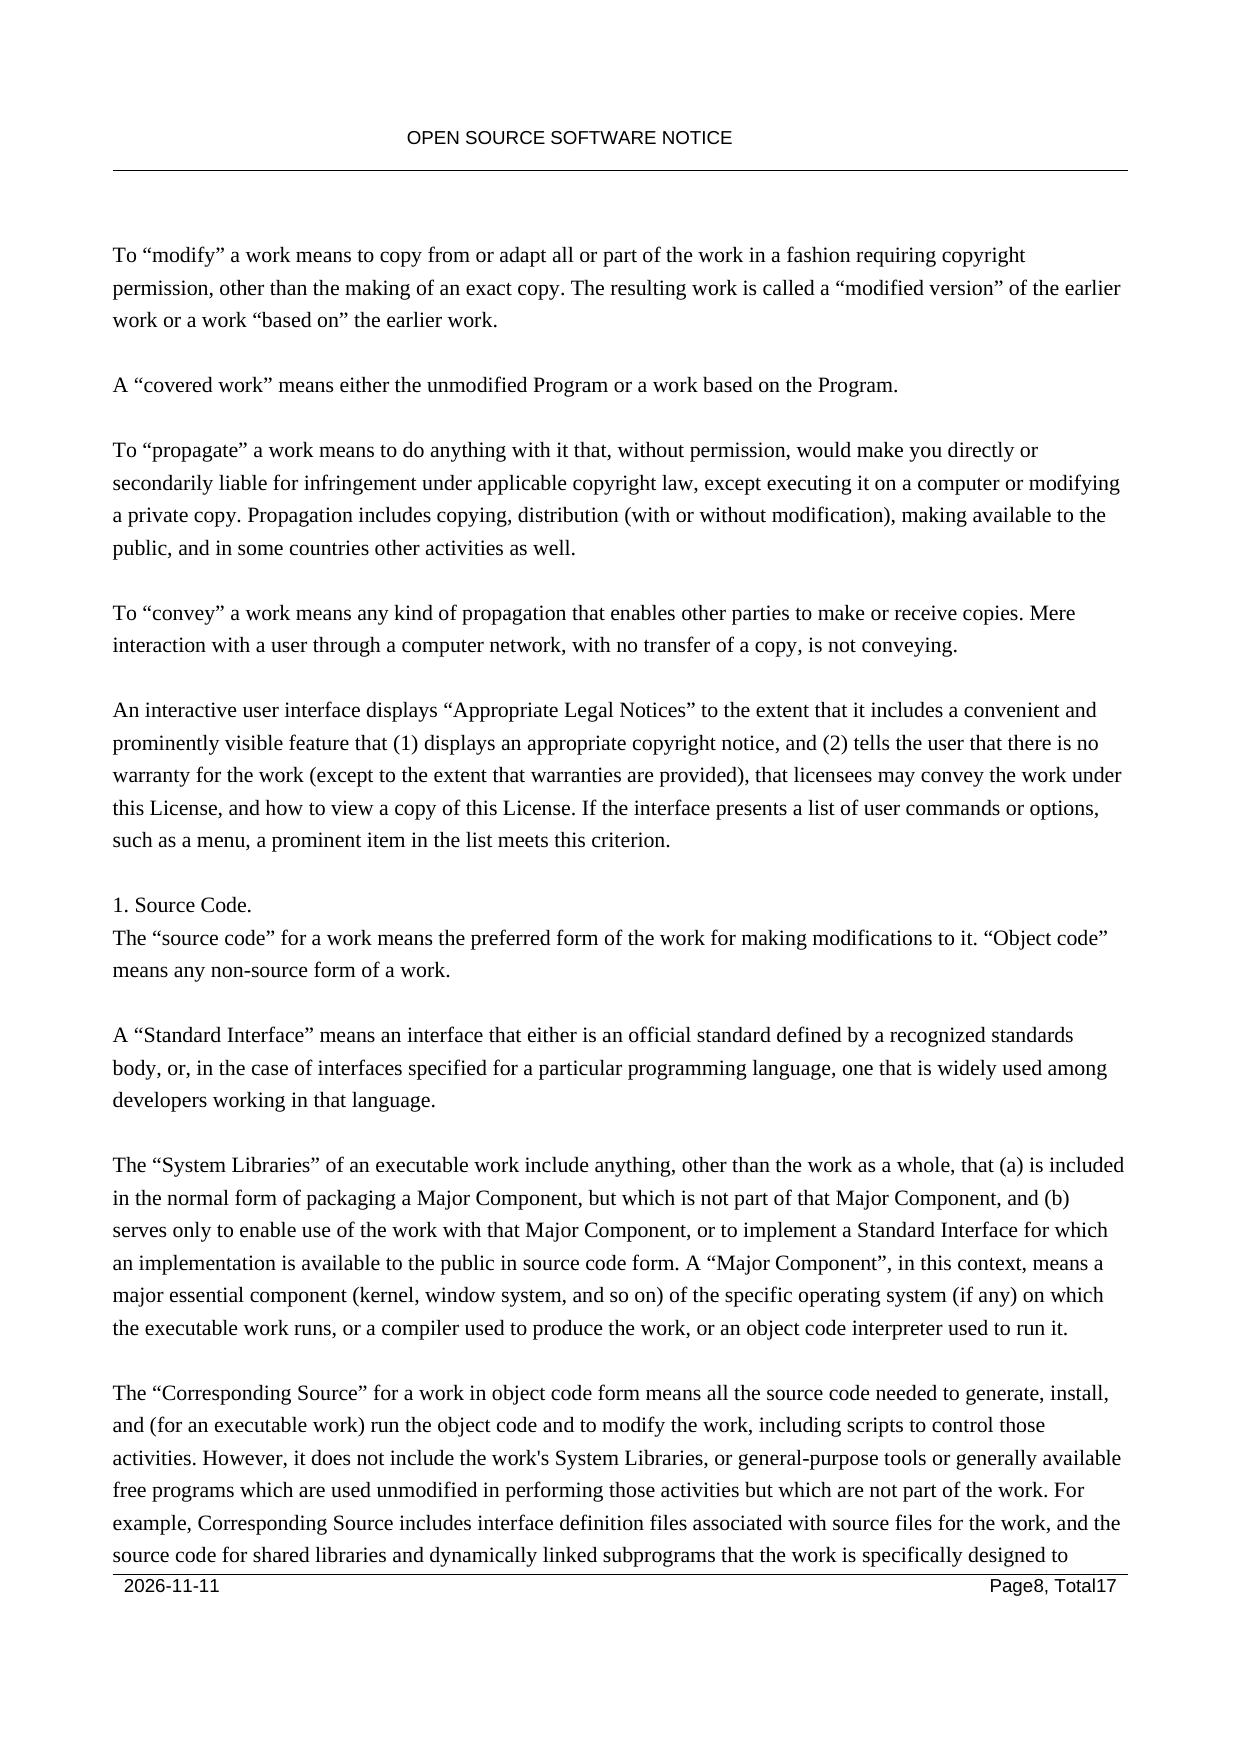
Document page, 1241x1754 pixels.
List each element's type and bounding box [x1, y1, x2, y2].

text [112, 206, 1128, 1571]
